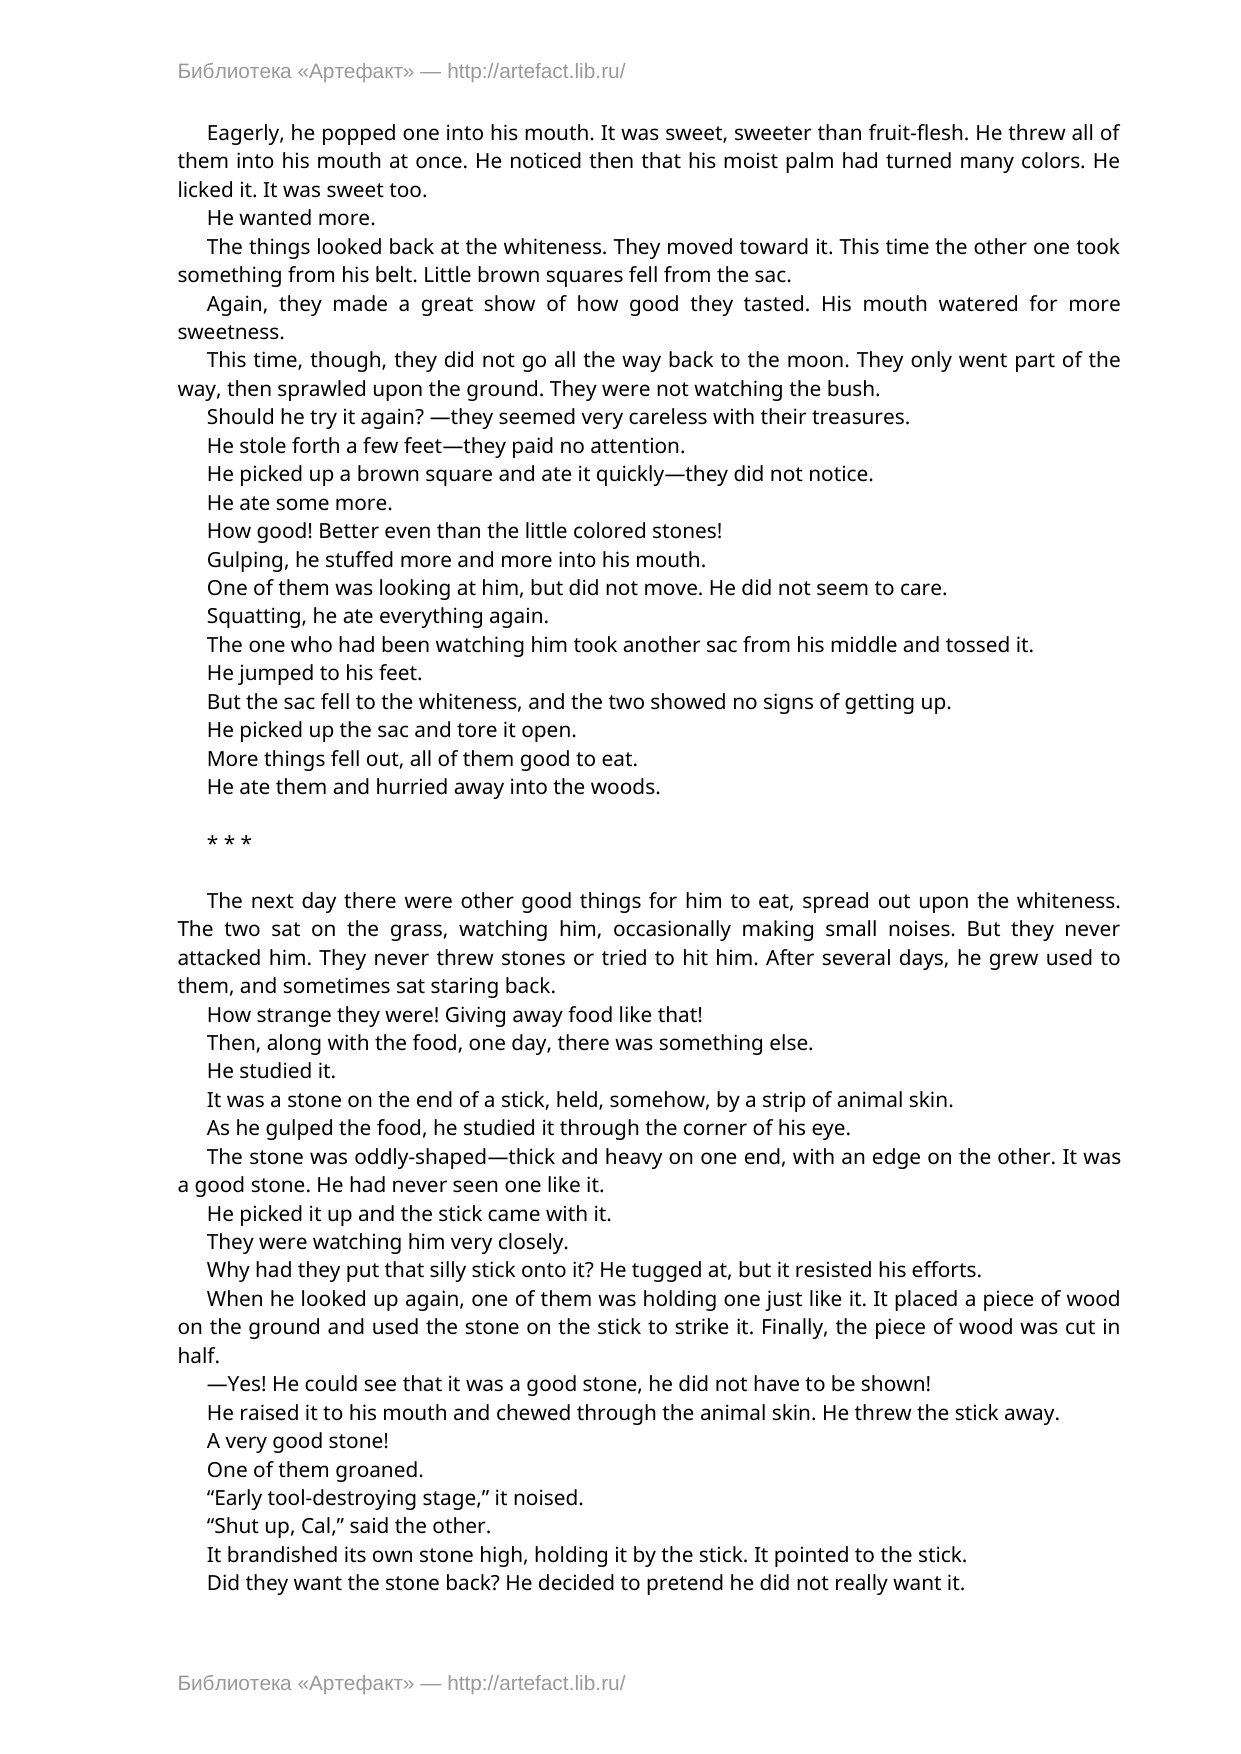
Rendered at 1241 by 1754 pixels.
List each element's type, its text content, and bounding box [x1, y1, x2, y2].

text A very good stone! [177, 1426, 1122, 1455]
text They were watching him very closely. [177, 1227, 1122, 1256]
text This time, though, they did not go all the way back to the moon. They only went part of the way, then sprawled upon the ground. They were not watching the bush. [177, 346, 1122, 402]
text He studied it. [177, 1057, 1122, 1085]
text Eagerly, he popped one into his mouth. It was sweet, sweeter than fruit-flesh. He threw all of them into his mouth at once. He noticed then that his moist palm had turned many colors. He licked it. It was sweet too. [177, 118, 1122, 203]
text How strange they were! Giving away food like that! [177, 1000, 1122, 1028]
text As he gulped the food, he studied it through the corner of his eye. [177, 1113, 1122, 1142]
text He picked up a brown square and ate it quickly⁠—they did not notice. [177, 459, 1122, 488]
text “Early tool-destroying stage,” it noised. [177, 1483, 1122, 1512]
text It brandished its own stone high, holding it by the stick. It pointed to the stick. [177, 1540, 1122, 1568]
text He wanted more. [177, 203, 1122, 232]
text Gulping, he stuffed more and more into his mouth. [177, 545, 1122, 573]
text He ate them and hurried away into the woods. [177, 772, 1122, 801]
text How good! Better even than the little colored stones! [177, 516, 1122, 545]
text The one who had been watching him took another sac from his middle and tossed it. [177, 630, 1122, 658]
text More things fell out, all of them good to eat. [177, 744, 1122, 772]
text He picked it up and the stick came with it. [177, 1199, 1122, 1227]
text The next day there were other good things for him to eat, spread out upon the whiteness. The two sat on the grass, watching him, occasionally making small noises. But they never attacked him. They never threw stones or tried to hit him. After several days, he grew used to them, and sometimes sat staring back. [177, 886, 1122, 1000]
text One of them was looking at him, but did not move. He did not seem to care. [177, 573, 1122, 602]
text The things looked back at the whiteness. They moved toward it. This time the other one took something from his belt. Little brown squares fell from the sac. [177, 232, 1122, 289]
text ⁠—Yes! He could see that it was a good stone, he did not have to be shown! [177, 1369, 1122, 1398]
text But the sac fell to the whiteness, and the two showed no signs of getting up. [177, 687, 1122, 715]
text He ate some more. [177, 488, 1122, 516]
text Again, they made a great show of how good they tasted. His mouth watered for more sweetness. [177, 289, 1122, 346]
text He raised it to his mouth and chewed through the animal skin. He threw the stick away. [177, 1398, 1122, 1426]
text It was a stone on the end of a stick, held, somehow, by a strip of animal skin. [177, 1085, 1122, 1113]
text One of them groaned. [177, 1455, 1122, 1483]
text The stone was oddly-shaped⁠—thick and heavy on one end, with an edge on the other. It was a good stone. He had never seen one like it. [177, 1142, 1122, 1199]
text Squatting, he ate everything again. [177, 602, 1122, 630]
text “Shut up, Cal,” said the other. [177, 1512, 1122, 1540]
text He stole forth a few feet⁠—they paid no attention. [177, 431, 1122, 459]
text Did they want the stone back? He decided to pretend he did not really want it. [177, 1568, 1122, 1597]
text When he looked up again, one of them was holding one just like it. It placed a piece of wood on the ground and used the stone on the stick to strike it. Finally, the piece of wood was cut in half. [177, 1284, 1122, 1369]
text He jumped to his feet. [177, 658, 1122, 687]
text * * * [177, 829, 1122, 857]
text Why had they put that silly stick onto it? He tugged at, but it resisted his efforts. [177, 1256, 1122, 1284]
text Should he try it again? ⁠—they seemed very careless with their treasures. [177, 402, 1122, 431]
text Then, along with the food, one day, there was something else. [177, 1028, 1122, 1057]
text He picked up the sac and tore it open. [177, 715, 1122, 744]
